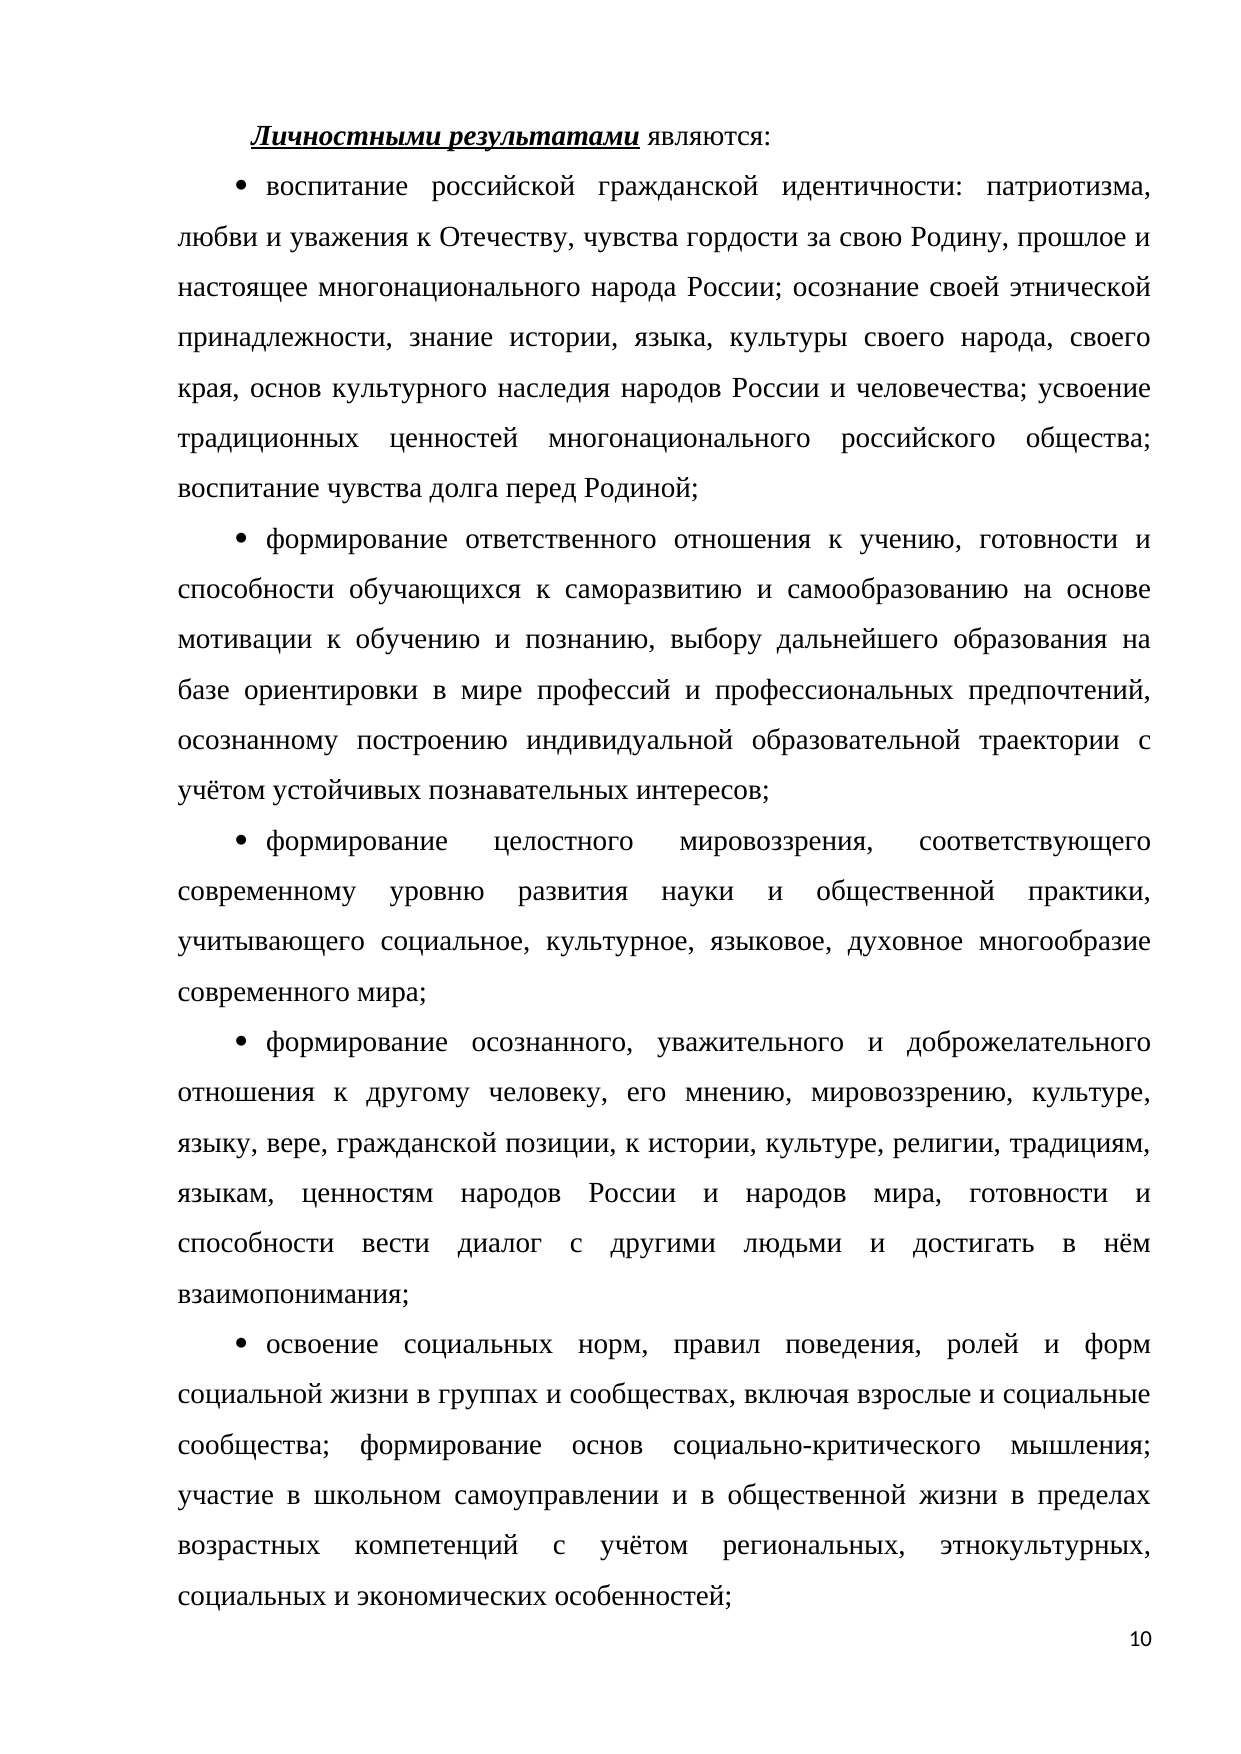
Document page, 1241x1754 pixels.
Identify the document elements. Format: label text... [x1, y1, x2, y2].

list воспитание российской гражданской идентичности: патриотизма, любви и уважения к Отечеству, чувства гордости за свою Родину, прошлое и настоящее многонационального народа России; осознание своей этнической принадлежности, знание истории, языка, культуры своего народа, своего края, основ культурного наследия народов России и человечества; усвоение традиционных ценностей многонационального российского общества; воспитание чувства долга перед Родиной; [177, 168, 1152, 504]
text Личностными результатами являются: [177, 118, 1152, 152]
list формирование осознанного, уважительного и доброжелательного отношения к другому человеку, его мнению, мировоззрению, культуре, языку, вере, гражданской позиции, к истории, культуре, религии, традициям, языкам, ценностям народов России и народов мира, готовности и способности вести диалог с другими людьми и достигать в нём взаимопонимания; [177, 1024, 1152, 1309]
list формирование ответственного отношения к учению, готовности и способности обучающихся к саморазвитию и самообразованию на основе мотивации к обучению и познанию, выбору дальнейшего образования на базе ориентировки в мире профессий и профессиональных предпочтений, осознанному построению индивидуальной образовательной траектории с учётом устойчивых познавательных интересов; [177, 521, 1152, 806]
list формирование целостного мировоззрения, соответствующего современному уровню развития науки и общественной практики, учитывающего социальное, культурное, языковое, духовное многообразие современного мира; [177, 823, 1152, 1007]
list освоение социальных норм, правил поведения, ролей и форм социальной жизни в группах и сообществах, включая взрослые и социальные сообщества; формирование основ социально-критического мышления; участие в школьном самоуправлении и в общественной жизни в пределах возрастных компетенций с учётом региональных, этнокультурных, социальных и экономических особенностей; [177, 1326, 1152, 1611]
